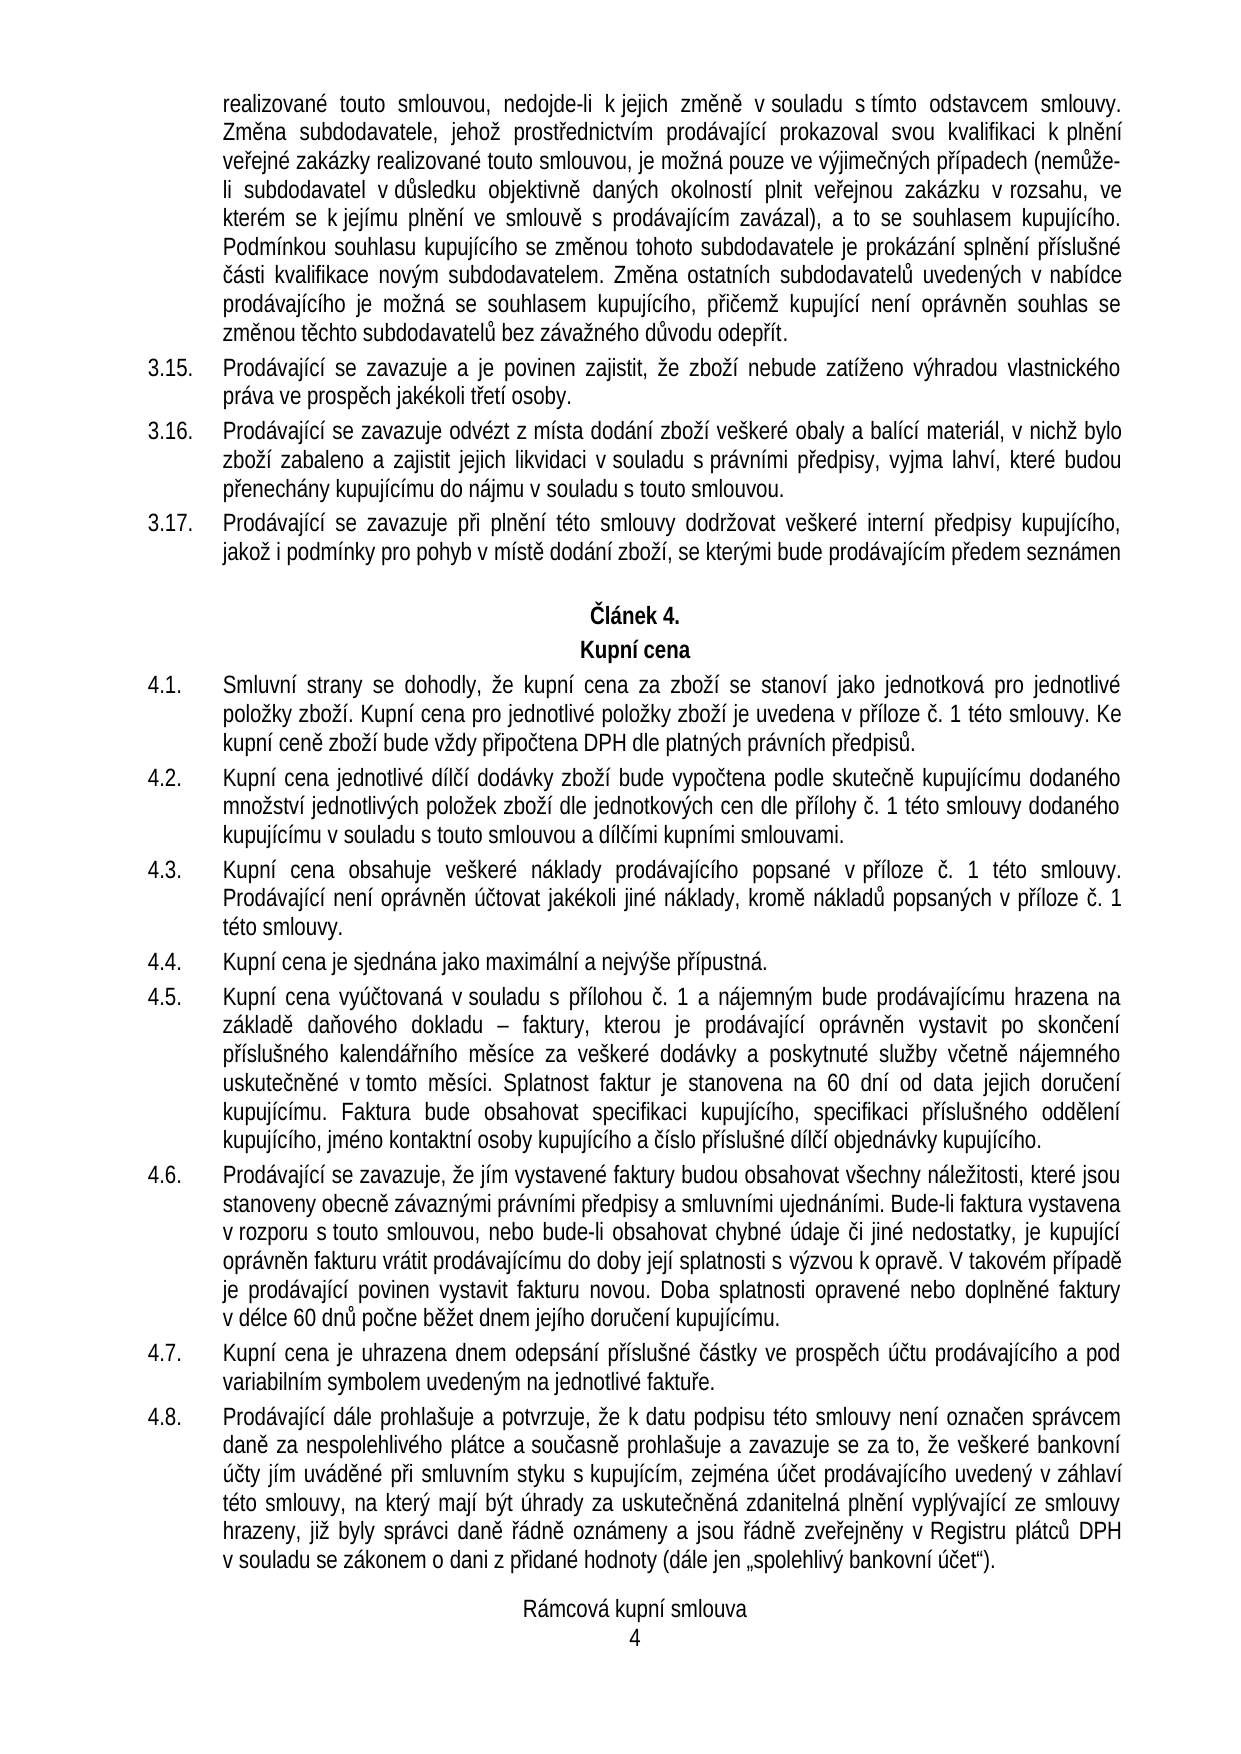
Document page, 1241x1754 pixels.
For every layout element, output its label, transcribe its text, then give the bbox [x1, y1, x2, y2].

list Smluvní strany se dohodly, že kupní cena za zboží se stanoví jako jednotková pro jednotlivé položky zboží. Kupní cena pro jednotlivé položky zboží je uvedena v příloze č. 1 této smlouvy. Ke kupní ceně zboží bude vždy připočtena DPH dle platných právních předpisů. [148, 670, 1122, 756]
list Kupní cena je sjednána jako maximální a nejvýše přípustná. [148, 947, 1122, 976]
text Článek 4. [148, 601, 1122, 629]
text Kupní cena [148, 636, 1122, 664]
list Prodávající se zavazuje, že jím vystavené faktury budou obsahovat všechny náležitosti, které jsou stanoveny obecně závaznými právními předpisy a smluvními ujednáními. Bude-li faktura vystavena v rozporu s touto smlouvou, nebo bude-li obsahovat chybné údaje či jiné nedostatky, je kupující oprávněn fakturu vrátit prodávajícímu do doby její splatnosti s výzvou k opravě. V takovém případě je prodávající povinen vystavit fakturu novou. Doba splatnosti opravené nebo doplněné faktury v délce 60 dnů počne běžet dnem jejího doručení kupujícímu. [148, 1160, 1122, 1332]
list Kupní cena obsahuje veškeré náklady prodávajícího popsané v příloze č. 1 této smlouvy. Prodávající není oprávněn účtovat jakékoli jiné náklady, kromě nákladů popsaných v příloze č. 1 této smlouvy. [148, 855, 1122, 941]
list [148, 89, 1122, 346]
list Kupní cena vyúčtovaná v souladu s přílohou č. 1 a nájemným bude prodávajícímu hrazena na základě daňového dokladu – faktury, kterou je prodávající oprávněn vystavit po skončení příslušného kalendářního měsíce za veškeré dodávky a poskytnuté služby včetně nájemného uskutečněné v tomto měsíci. Splatnost faktur je stanovena na 60 dní od data jejich doručení kupujícímu. Faktura bude obsahovat specifikaci kupujícího, specifikaci příslušného oddělení kupujícího, jméno kontaktní osoby kupujícího a číslo příslušné dílčí objednávky kupujícího. [148, 982, 1122, 1154]
list Prodávající se zavazuje odvézt z místa dodání zboží veškeré obaly a balící materiál, v nichž bylo zboží zabaleno a zajistit jejich likvidaci v souladu s právními předpisy, vyjma lahví, které budou přenechány kupujícímu do nájmu v souladu s touto smlouvou. [148, 416, 1122, 502]
list Kupní cena je uhrazena dnem odepsání příslušné částky ve prospěch účtu prodávajícího a pod variabilním symbolem uvedeným na jednotlivé faktuře. [148, 1338, 1122, 1395]
list Prodávající dále prohlašuje a potvrzuje, že k datu podpisu této smlouvy není označen správcem daně za nespolehlivého plátce a současně prohlašuje a zavazuje se za to, že veškeré bankovní účty jím uváděné při smluvním styku s kupujícím, zejména účet prodávajícího uvedený v záhlaví této smlouvy, na který mají být úhrady za uskutečněná zdanitelná plnění vyplývající ze smlouvy hrazeny, již byly správci daně řádně oznámeny a jsou řádně zveřejněny v Registru plátců DPH v souladu se zákonem o dani z přidané hodnoty (dále jen „spolehlivý bankovní účet“). [148, 1402, 1122, 1573]
list Kupní cena jednotlivé dílčí dodávky zboží bude vypočtena podle skutečně kupujícímu dodaného množství jednotlivých položek zboží dle jednotkových cen dle přílohy č. 1 této smlouvy dodaného kupujícímu v souladu s touto smlouvou a dílčími kupními smlouvami. [148, 763, 1122, 848]
list Prodávající se zavazuje při plnění této smlouvy dodržovat veškeré interní předpisy kupujícího, jakož i podmínky pro pohyb v místě dodání zboží, se kterými bude prodávajícím předem seznámen [148, 508, 1122, 566]
list Prodávající se zavazuje a je povinen zajistit, že zboží nebude zatíženo výhradou vlastnického práva ve prospěch jakékoli třetí osoby. [148, 353, 1122, 410]
